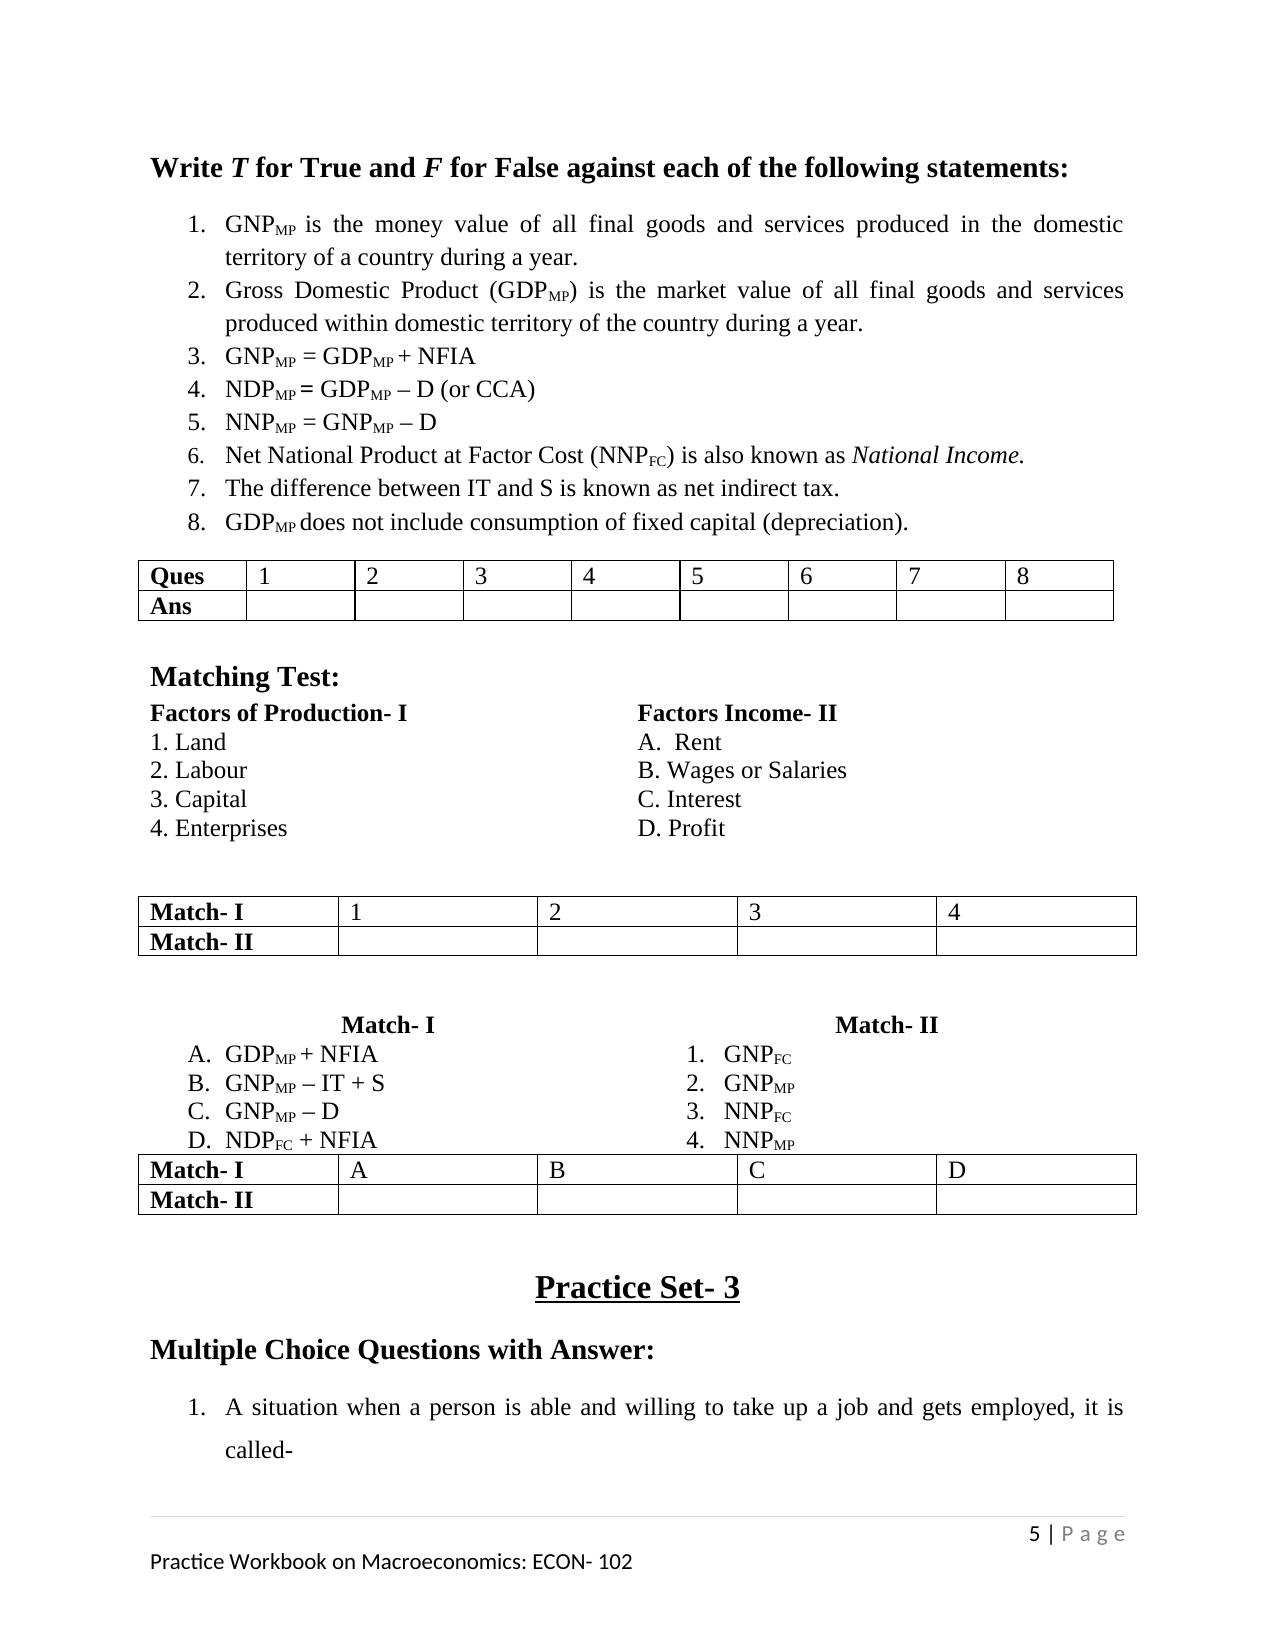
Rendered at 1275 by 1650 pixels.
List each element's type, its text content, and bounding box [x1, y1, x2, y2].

table_cell [538, 927, 737, 955]
table_header 1 [247, 561, 354, 590]
table_cell 3. Capital [139, 784, 626, 813]
table_cell [339, 927, 537, 955]
table_header Match- I [139, 897, 338, 926]
text Write T for True and F for False against each of the following statements: [150, 150, 1125, 183]
table_cell Match- II [139, 1185, 338, 1213]
text Multiple Choice Questions with Answer: [150, 1332, 1125, 1366]
list GDPMP does not include consumption of fixed capital (depreciation). [187, 507, 1125, 535]
table_header 3 [738, 897, 936, 926]
table_cell NDPFC + NFIA [139, 1125, 637, 1154]
table_header 4 [572, 561, 679, 590]
table_cell C [738, 1155, 936, 1184]
table_cell A. Rent [626, 727, 1114, 756]
table_cell D [937, 1155, 1136, 1184]
table_cell [937, 1185, 1136, 1213]
table_cell [681, 591, 788, 620]
table_cell [789, 591, 896, 620]
table_cell [538, 1185, 737, 1213]
table_cell GNPFC [638, 1039, 1136, 1068]
table_cell [738, 927, 936, 955]
table_cell 4. Enterprises [139, 813, 626, 842]
table_cell [339, 1185, 537, 1213]
table_header 2 [356, 561, 463, 590]
table_header 2 [538, 897, 737, 926]
table_cell [572, 591, 679, 620]
list Gross Domestic Product (GDPMP) is the market value of all final goods and services produced within domestic territory of the country during a year. [187, 275, 1125, 337]
table_header 6 [789, 561, 896, 590]
table_header Factors of Production- I [139, 698, 626, 727]
table_cell D. Profit [626, 813, 1114, 842]
list GNPMP is the money value of all final goods and services produced in the domestic territory of a country during a year. [187, 209, 1125, 271]
table_cell Match- I [139, 1155, 338, 1184]
list NDPMP = GDPMP – D (or CCA) [187, 374, 1125, 403]
table_cell B. Wages or Salaries [626, 756, 1114, 784]
table_cell [937, 927, 1136, 955]
table_header Factors Income- II [626, 698, 1114, 727]
table_cell 1. Land [139, 727, 626, 756]
list A situation when a person is able and willing to take up a job and gets employed, it is called- [187, 1392, 1125, 1464]
table_cell NNPFC [638, 1096, 1136, 1125]
table_cell [247, 591, 354, 620]
table_cell GNPMP – D [139, 1096, 637, 1125]
list GNPMP = GDPMP + NFIA [187, 341, 1125, 370]
list Net National Product at Factor Cost (NNPFC) is also known as National Income. [187, 441, 1125, 469]
table_cell B [538, 1155, 737, 1184]
table_header 1 [339, 897, 537, 926]
table_cell [464, 591, 571, 620]
list NNPMP = GNPMP – D [187, 407, 1125, 436]
table_header Ques [139, 561, 246, 590]
table_header 4 [937, 897, 1136, 926]
table_header Match- II [638, 1010, 1136, 1039]
table_cell GNPMP – IT + S [139, 1068, 637, 1096]
table_cell NNPMP [638, 1125, 1136, 1154]
table_header 8 [1006, 561, 1113, 590]
table_cell [356, 591, 463, 620]
table_cell [1006, 591, 1113, 620]
table_cell [738, 1185, 936, 1213]
table_header 7 [897, 561, 1005, 590]
list The difference between IT and S is known as net indirect tax. [187, 473, 1125, 502]
text Matching Test: [150, 659, 1125, 693]
table_cell Match- II [139, 927, 338, 955]
table_cell [897, 591, 1005, 620]
table_header Match- I [139, 1010, 637, 1039]
table_cell GNPMP [638, 1068, 1136, 1096]
table_cell 2. Labour [139, 756, 626, 784]
table_cell C. Interest [626, 784, 1114, 813]
table_cell Ans [139, 591, 246, 620]
table_cell A [339, 1155, 537, 1184]
table_header 5 [681, 561, 788, 590]
table_header 3 [464, 561, 571, 590]
text Practice Set- 3 [150, 1268, 1125, 1306]
table_cell GDPMP + NFIA [139, 1039, 637, 1068]
